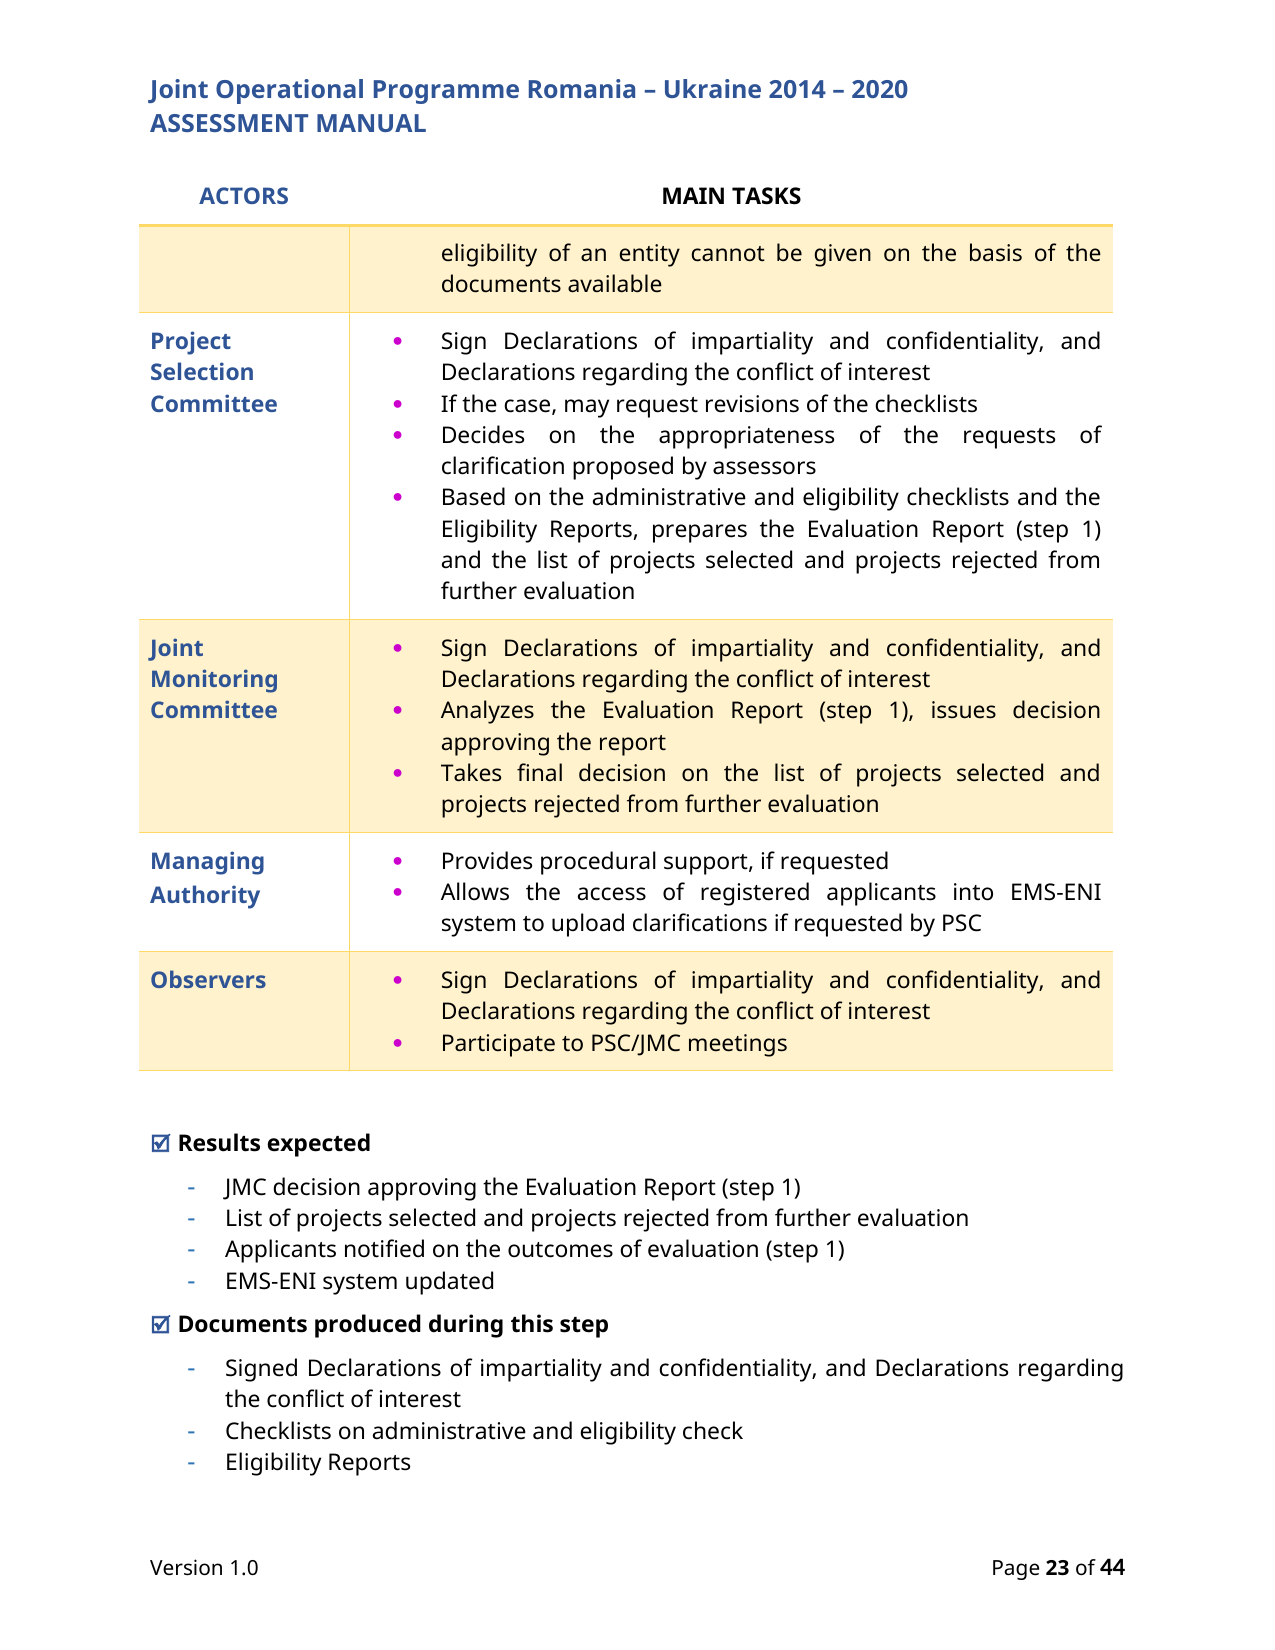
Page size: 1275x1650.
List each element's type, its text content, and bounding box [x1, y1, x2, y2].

table_cell Sign Declarations of impartiality and confidentiality, and Declarations regarding the conflict of interest Analyzes the Evaluation Report (step 1), issues decision approving the report Takes final decision on the list of projects selected and projects rejected from further evaluation [350, 620, 1113, 832]
table_cell Provides procedural support, if requested Allows the access of registered applicants into EMS-ENI system to upload clarifications if requested by PSC [350, 833, 1113, 951]
text Results expected [150, 1127, 1125, 1158]
list Signed Declarations of impartiality and confidentiality, and Declarations regarding the conflict of interest [187, 1352, 1125, 1414]
table_cell Managing Authority [139, 833, 349, 951]
table_header MAIN TASKS [349, 168, 1113, 224]
list Checklists on administrative and eligibility check [187, 1414, 1125, 1446]
table_cell Project Selection Committee [139, 313, 349, 619]
table_header ACTORS [139, 168, 349, 224]
table_cell Observers [139, 952, 349, 1070]
table_cell Sign Declarations of impartiality and confidentiality, and Declarations regarding the conflict of interest Participate to PSC/JMC meetings [350, 952, 1113, 1070]
table_cell Sign Declarations of impartiality and confidentiality, and Declarations regarding the conflict of interest If the case, may request revisions of the checklists Decides on the appropriateness of the requests of clarification proposed by assessors Based on the administrative and eligibility checklists and the Eligibility Reports, prepares the Evaluation Report (step 1) and the list of projects selected and projects rejected from further evaluation [350, 313, 1113, 619]
list List of projects selected and projects rejected from further evaluation [187, 1202, 1125, 1233]
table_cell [350, 227, 1113, 312]
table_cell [139, 227, 349, 312]
list Applicants notified on the outcomes of evaluation (step 1) [187, 1233, 1125, 1264]
text Documents produced during this step [150, 1308, 1125, 1339]
list Eligibility Reports [187, 1446, 1125, 1477]
list JMC decision approving the Evaluation Report (step 1) [187, 1171, 1125, 1202]
list EMS-ENI system updated [187, 1264, 1125, 1296]
table_cell Joint Monitoring Committee [139, 620, 349, 832]
